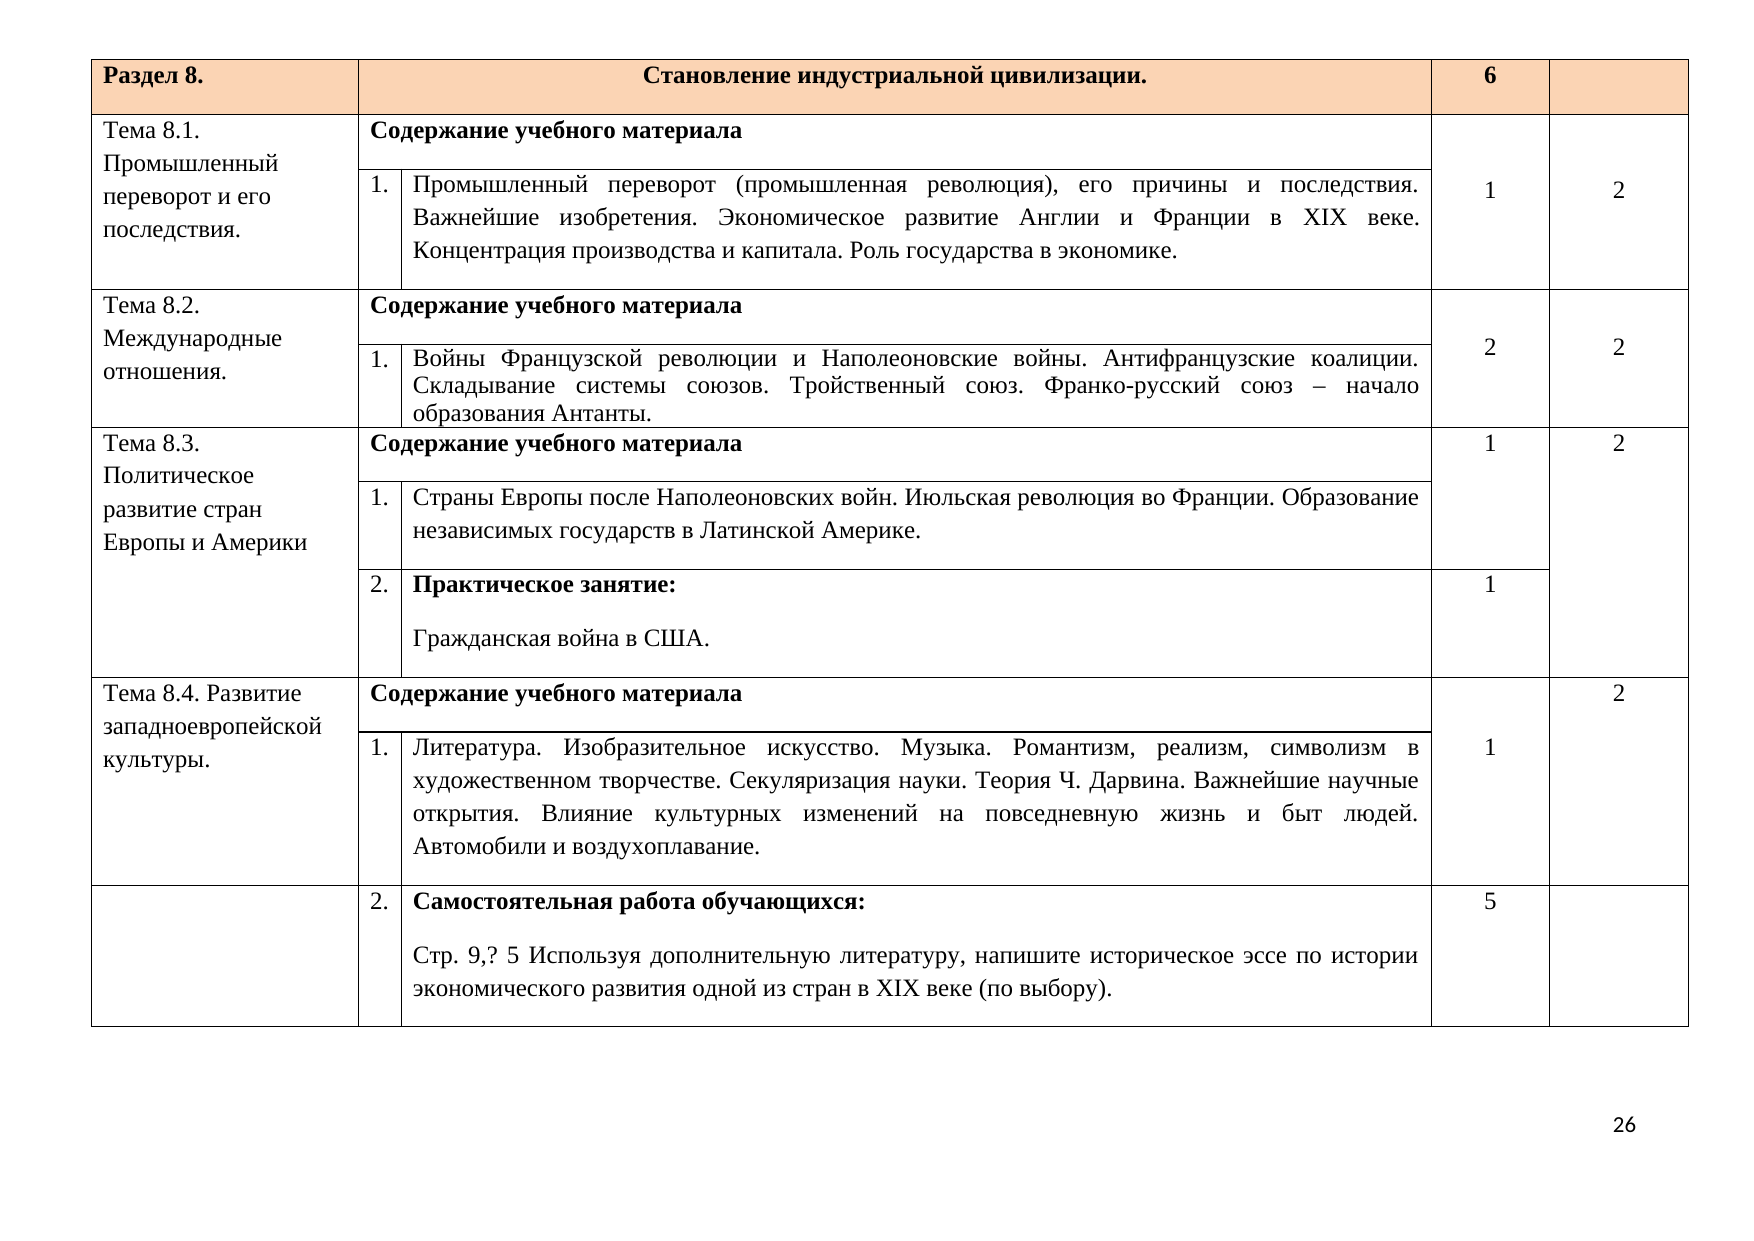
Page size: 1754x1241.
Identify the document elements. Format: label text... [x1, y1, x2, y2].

table_cell Содержание учебного материала [359, 115, 1431, 168]
table_cell 1 [1432, 428, 1549, 568]
table_cell Литература. Изобразительное искусство. Музыка. Романтизм, реализм, символизм в художественном творчестве. Секуляризация науки. Теория Ч. Дарвина. Важнейшие научные открытия. Влияние культурных изменений на повседневную жизнь и быт людей. Автомобили и воздухоплавание. [402, 733, 1431, 885]
table_cell 1 [1432, 678, 1549, 885]
table_cell Практическое занятие: Гражданская война в США. [402, 570, 1431, 677]
table_cell 1 [1432, 570, 1549, 677]
table_cell [1550, 60, 1688, 114]
table_cell Тема 8.4. Развитие западноевропейской культуры. [92, 678, 358, 885]
table_cell 1. [359, 482, 401, 568]
table_cell 2 [1550, 428, 1688, 677]
table_cell Содержание учебного материала [359, 678, 1431, 731]
table_cell [1550, 886, 1688, 1026]
table_cell Страны Европы после Наполеоновских войн. Июльская революция во Франции. Образование независимых государств в Латинской Америке. [402, 482, 1431, 568]
table_cell 2 [1550, 678, 1688, 885]
table_cell [92, 886, 358, 1026]
table_cell 2 [1432, 290, 1549, 427]
table_cell 2. [359, 886, 401, 1026]
table_cell 6 [1432, 60, 1549, 114]
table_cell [402, 886, 1431, 1026]
table_cell 5 [1432, 886, 1549, 1026]
table_cell Войны Французской революции и Наполеоновские войны. Антифранцузские коалиции. Складывание системы союзов. Тройственный союз. Франко-русский союз – начало образования Антанты. [402, 345, 1431, 427]
table_cell Содержание учебного материала [359, 428, 1431, 481]
table_cell Содержание учебного материала [359, 290, 1431, 343]
table_cell Становление индустриальной цивилизации. [359, 60, 1431, 114]
table_cell Тема 8.1. Промышленный переворот и его последствия. [92, 115, 358, 289]
table_cell Раздел 8. [92, 60, 358, 114]
table_cell 1. [359, 170, 401, 289]
table_cell 2 [1550, 290, 1688, 427]
table_cell 1. [359, 345, 401, 427]
table_cell 2 [1550, 115, 1688, 289]
table_cell 2. [359, 570, 401, 677]
table_cell 1. [359, 733, 401, 885]
table_cell 1 [1432, 115, 1549, 289]
table_cell Тема 8.3. Политическое развитие стран Европы и Америки [92, 428, 358, 677]
table_cell Промышленный переворот (промышленная революция), его причины и последствия. Важнейшие изобретения. Экономическое развитие Англии и Франции в XIX веке. Концентрация производства и капитала. Роль государства в экономике. [402, 170, 1431, 289]
table_cell Тема 8.2. Международные отношения. [92, 290, 358, 427]
